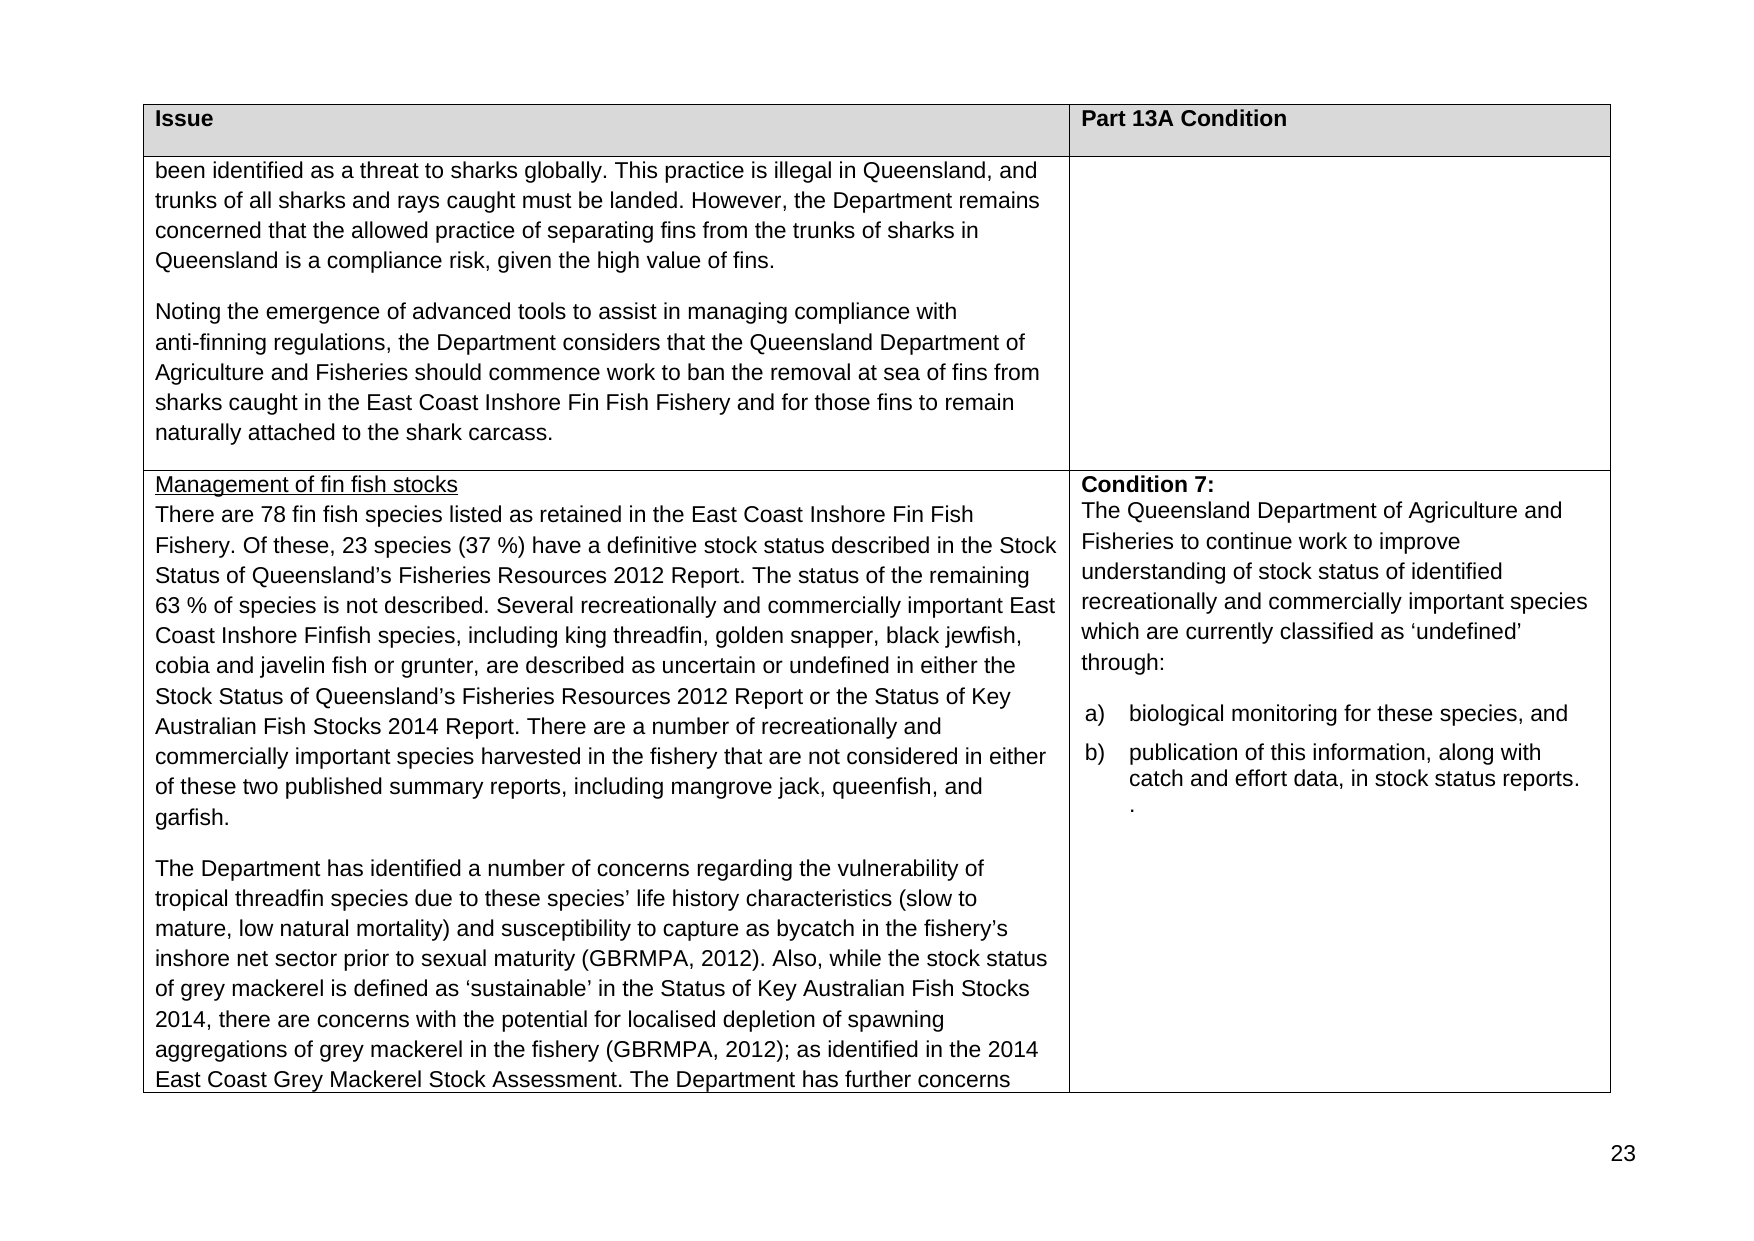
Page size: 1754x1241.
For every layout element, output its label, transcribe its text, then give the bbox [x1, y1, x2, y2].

table_header Issue [144, 105, 1069, 156]
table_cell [1070, 471, 1610, 1092]
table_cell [144, 157, 1069, 470]
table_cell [144, 471, 1069, 1092]
table_header Part 13A Condition [1070, 105, 1610, 156]
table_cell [1070, 157, 1610, 470]
